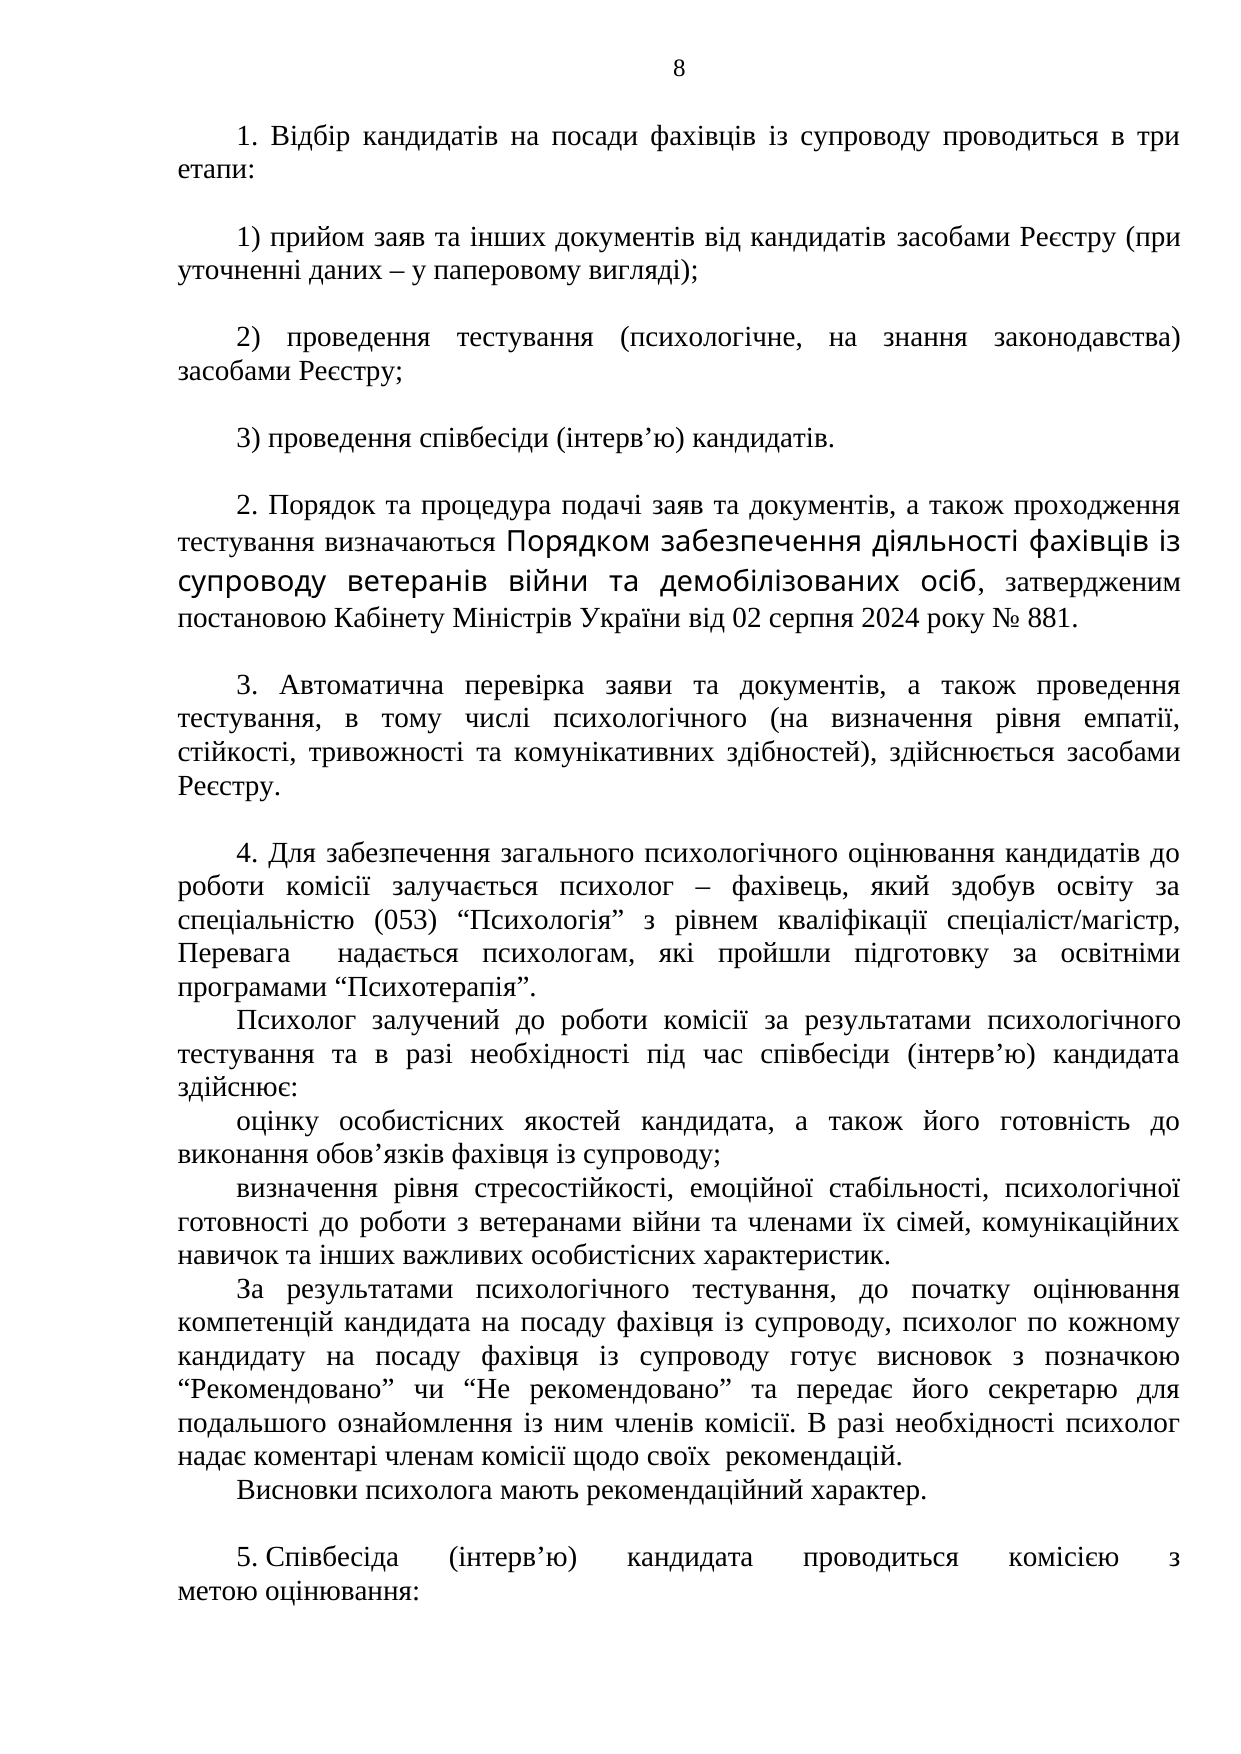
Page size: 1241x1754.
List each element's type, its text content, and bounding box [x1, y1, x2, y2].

text 4. Для забезпечення загального психологічного оцінювання кандидатів до роботи комісії залучається психолог – фахівець, який здобув освіту за спеціальністю (053) “Психологія” з рівнем кваліфікації спеціаліст/магістр, Перевага надається психологам, які пройшли підготовку за освітніми програмами “Психотерапія”. [177, 835, 1181, 1002]
text 1. Відбір кандидатів на посади фахівців із супроводу проводиться в три етапи: [177, 118, 1181, 185]
text 1) прийом заяв та інших документів від кандидатів засобами Реєстру (при уточненні даних – у паперовому вигляді); [177, 219, 1181, 286]
text 3. Автоматична перевірка заяви та документів, а також проведення тестування, в тому числі психологічного (на визначення рівня емпатії, стійкості, тривожності та комунікативних здібностей), здійснюється засобами Реєстру. [177, 667, 1181, 801]
text За результатами психологічного тестування, до початку оцінювання компетенцій кандидата на посаду фахівця із супроводу, психолог по кожному кандидату на посаду фахівця із супроводу готує висновок з позначкою “Рекомендовано” чи “Не рекомендовано” та передає його секретарю для подальшого ознайомлення із ним членів комісії. В разі необхідності психолог надає коментарі членам комісії щодо своїх рекомендацій. [177, 1271, 1181, 1472]
text Психолог залучений до роботи комісії за результатами психологічного тестування та в разі необхідності під час співбесіди (інтерв’ю) кандидата здійснює: [177, 1002, 1181, 1103]
text 2. Порядок та процедура подачі заяв та документів, а також проходження тестування визначаються Порядком забезпечення діяльності фахівців із супроводу ветеранів війни та демобілізованих осіб, затвердженим постановою Кабінету Міністрів України від 02 серпня 2024 року № 881. [177, 487, 1181, 633]
text Висновки психолога мають рекомендаційний характер. [177, 1472, 1181, 1506]
text оцінку особистісних якостей кандидата, а також його готовність до виконання обов’язків фахівця із супроводу; [177, 1103, 1181, 1170]
text 5. Співбесіда (інтерв’ю) кандидата проводиться комісією з метою оцінювання: [177, 1539, 1181, 1606]
text визначення рівня стресостійкості, емоційної стабільності, психологічної готовності до роботи з ветеранами війни та членами їх сімей, комунікаційних навичок та інших важливих особистісних характеристик. [177, 1170, 1181, 1271]
text 2) проведення тестування (психологічне, на знання законодавства) засобами Реєстру; [177, 319, 1181, 386]
text 3) проведення співбесіди (інтерв’ю) кандидатів. [177, 420, 1181, 453]
